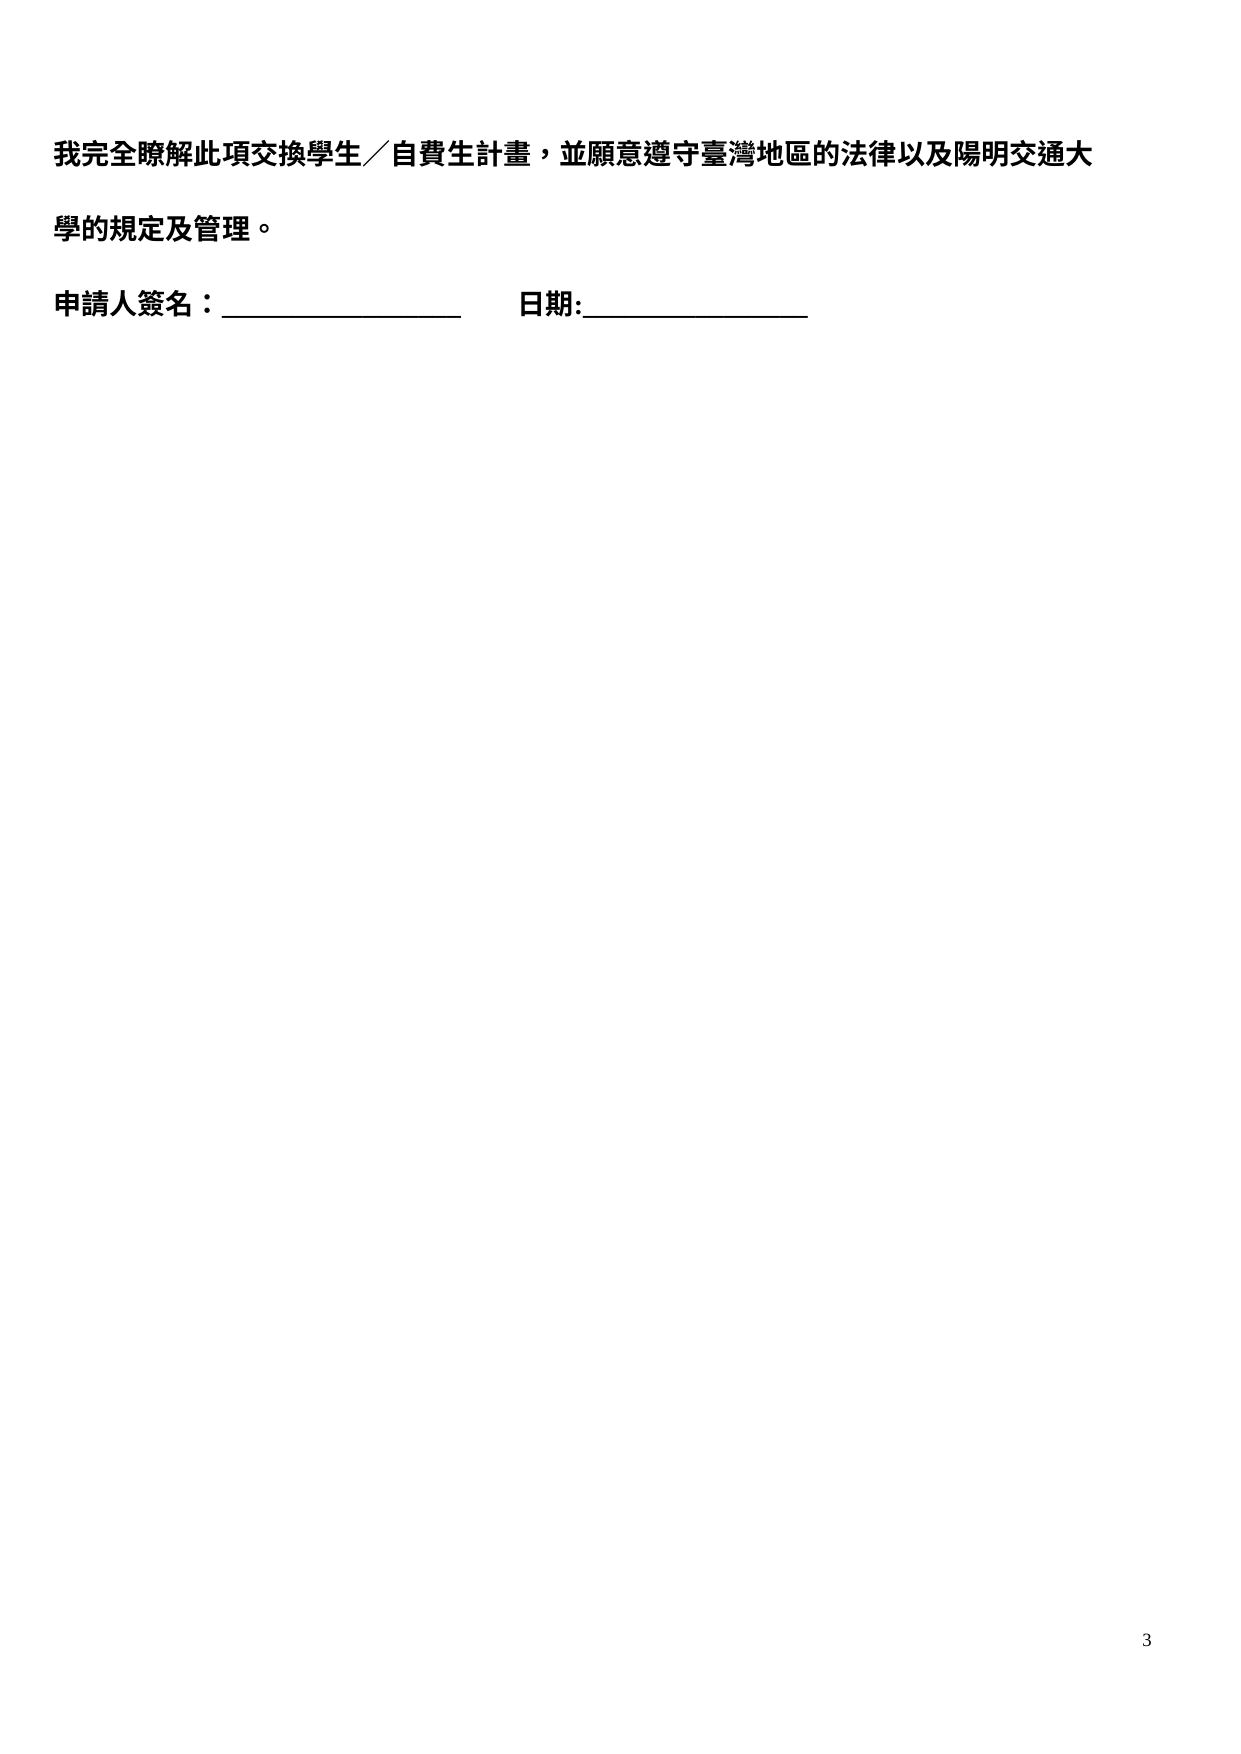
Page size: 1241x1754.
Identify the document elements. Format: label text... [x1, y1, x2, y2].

text 我完全瞭解此項交換學生／自費生計畫，並願意遵守臺灣地區的法律以及陽明交通大 學的規定及管理。 申請人簽名：_________________ 日期:________________ [53, 115, 1152, 340]
